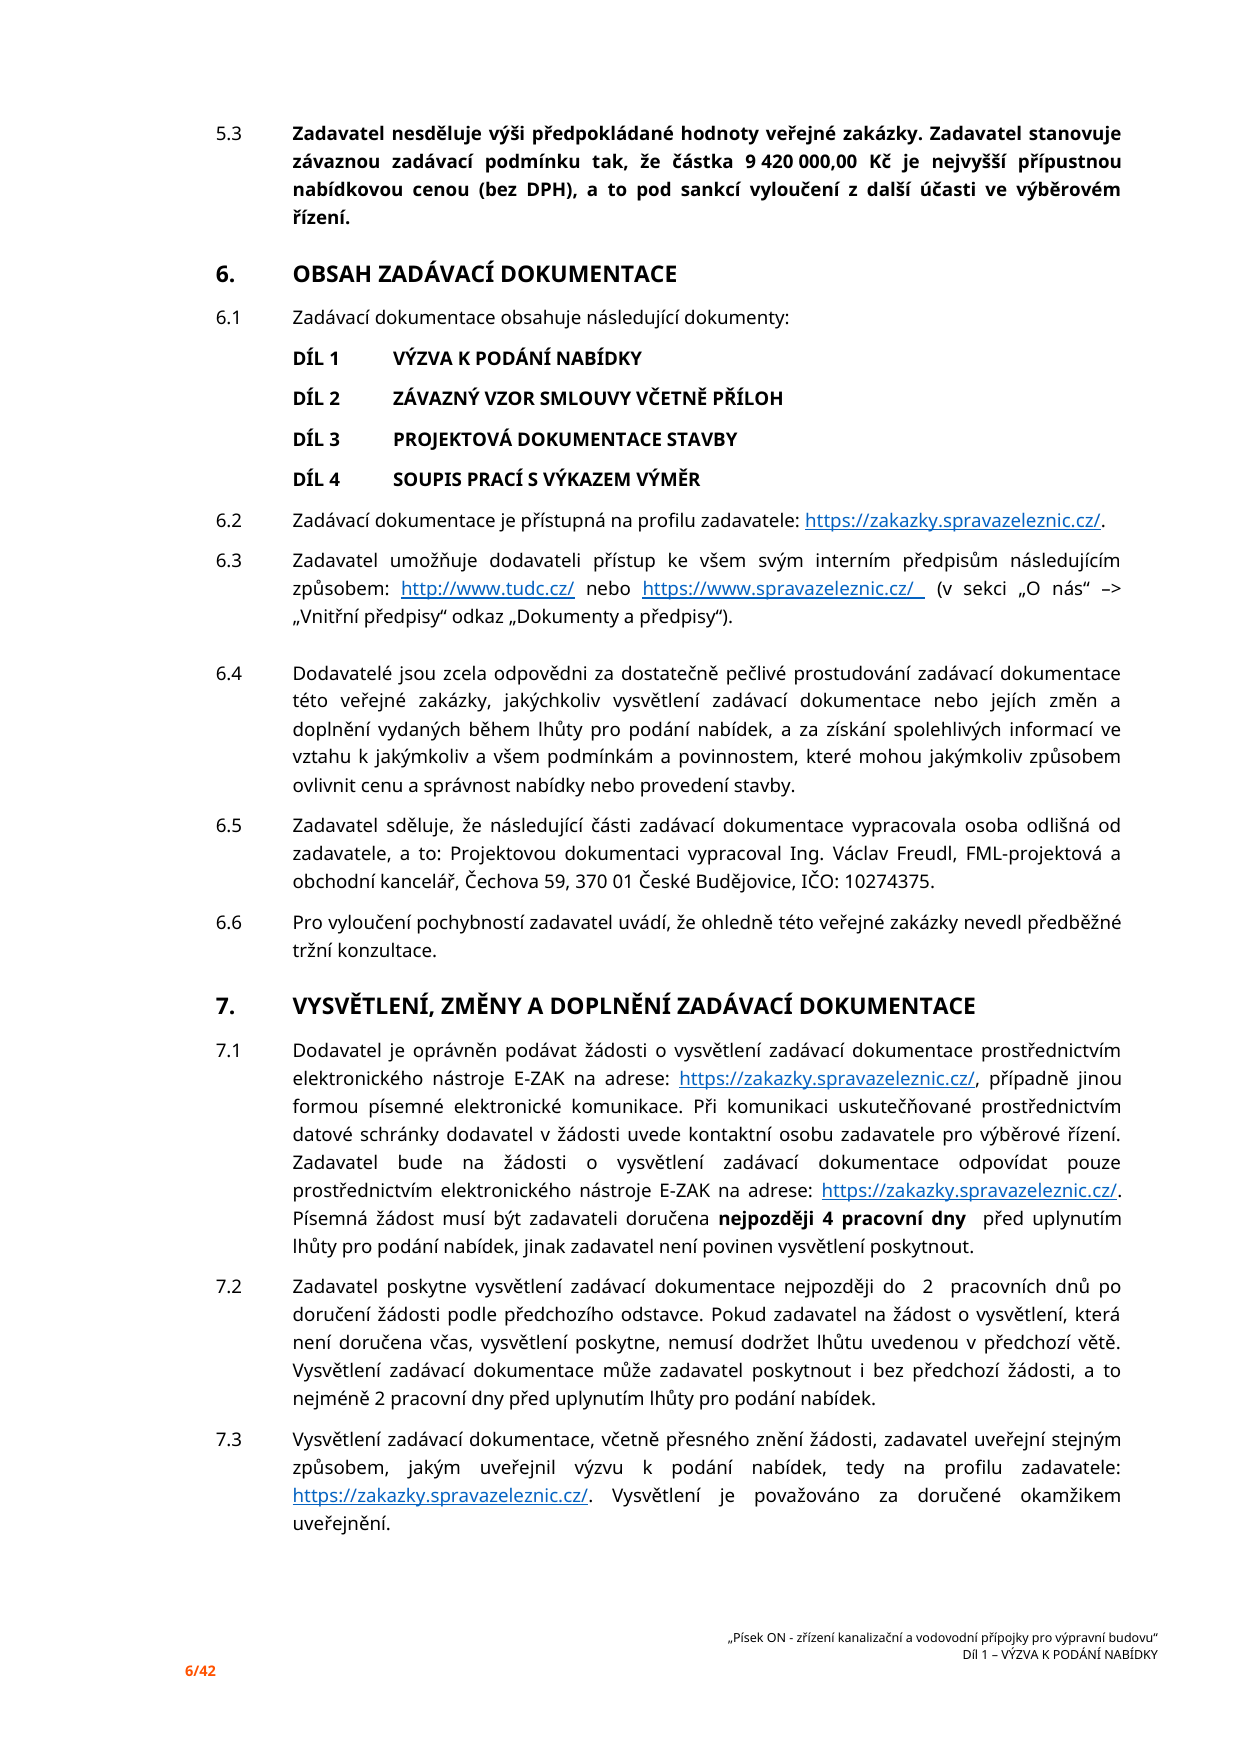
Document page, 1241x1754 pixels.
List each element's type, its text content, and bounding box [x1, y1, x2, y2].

text Zadavatel sděluje, že následující části zadávací dokumentace vypracovala osoba odlišná od zadavatele, a to: Projektovou dokumentaci vypracoval Ing. Václav Freudl, FML-projektová a obchodní kancelář, Čechova 59, 370 01 České Budějovice, IČO: 10274375. [216, 812, 1122, 894]
text Zadavatel poskytne vysvětlení zadávací dokumentace nejpozději do 2 pracovních dnů po doručení žádosti podle předchozího odstavce. Pokud zadavatel na žádost o vysvětlení, která není doručena včas, vysvětlení poskytne, nemusí dodržet lhůtu uvedenou v předchozí větě. Vysvětlení zadávací dokumentace může zadavatel poskytnout i bez předchozí žádosti, a to nejméně 2 pracovní dny před uplynutím lhůty pro podání nabídek. [216, 1273, 1122, 1411]
text Vysvětlení zadávací dokumentace, včetně přesného znění žádosti, zadavatel uveřejní stejným způsobem, jakým uveřejnil výzvu k podání nabídek, tedy na profilu zadavatele: https://zakazky.spravazeleznic.cz/. Vysvětlení je považováno za doručené okamžikem uveřejnění. [216, 1426, 1122, 1536]
text VYSVĚTLENÍ, ZMĚNY A DOPLNĚNÍ ZADÁVACÍ DOKUMENTACE [216, 990, 1122, 1021]
text OBSAH ZADÁVACÍ DOKUMENTACE [216, 258, 1122, 289]
text Zadavatel umožňuje dodavateli přístup ke všem svým interním předpisům následujícím způsobem: http://www.tudc.cz/ nebo https://www.spravazeleznic.cz/ (v sekci „O nás“ –> „Vnitřní předpisy“ odkaz „Dokumenty a předpisy“). [216, 548, 1122, 629]
text DÍL 3 PROJEKTOVÁ DOKUMENTACE STAVBY [292, 426, 1122, 452]
text Zadavatel nesděluje výši předpokládané hodnoty veřejné zakázky. Zadavatel stanovuje závaznou zadávací podmínku tak, že částka 9 420 000,00 Kč je nejvyšší přípustnou nabídkovou cenou (bez DPH), a to pod sankcí vyloučení z další účasti ve výběrovém řízení. [216, 121, 1122, 230]
text Dodavatelé jsou zcela odpovědni za dostatečně pečlivé prostudování zadávací dokumentace této veřejné zakázky, jakýchkoliv vysvětlení zadávací dokumentace nebo jejích změn a doplnění vydaných během lhůty pro podání nabídek, a za získání spolehlivých informací ve vztahu k jakýmkoliv a všem podmínkám a povinnostem, které mohou jakýmkoliv způsobem ovlivnit cenu a správnost nabídky nebo provedení stavby. [216, 660, 1122, 797]
text DÍL 2 ZÁVAZNÝ VZOR SMLOUVY VČETNĚ PŘÍLOH [292, 386, 1122, 411]
text Zadávací dokumentace obsahuje následující dokumenty: [216, 304, 1122, 330]
text Zadávací dokumentace je přístupná na profilu zadavatele: https://zakazky.spravazeleznic.cz/. [216, 507, 1122, 533]
text Dodavatel je oprávněn podávat žádosti o vysvětlení zadávací dokumentace prostřednictvím elektronického nástroje E-ZAK na adrese: https://zakazky.spravazeleznic.cz/, případně jinou formou písemné elektronické komunikace. Při komunikaci uskutečňované prostřednictvím datové schránky dodavatel v žádosti uvede kontaktní osobu zadavatele pro výběrové řízení. Zadavatel bude na žádosti o vysvětlení zadávací dokumentace odpovídat pouze prostřednictvím elektronického nástroje E-ZAK na adrese: https://zakazky.spravazeleznic.cz/. Písemná žádost musí být zadavateli doručena nejpozději 4 pracovní dny před uplynutím lhůty pro podání nabídek, jinak zadavatel není povinen vysvětlení poskytnout. [216, 1037, 1122, 1258]
text Pro vyloučení pochybností zadavatel uvádí, že ohledně této veřejné zakázky nevedl předběžné tržní konzultace. [216, 909, 1122, 962]
text DÍL 1 VÝZVA K PODÁNÍ NABÍDKY [292, 345, 1122, 371]
text DÍL 4 SOUPIS PRACÍ S VÝKAZEM VÝMĚR [292, 467, 1122, 492]
